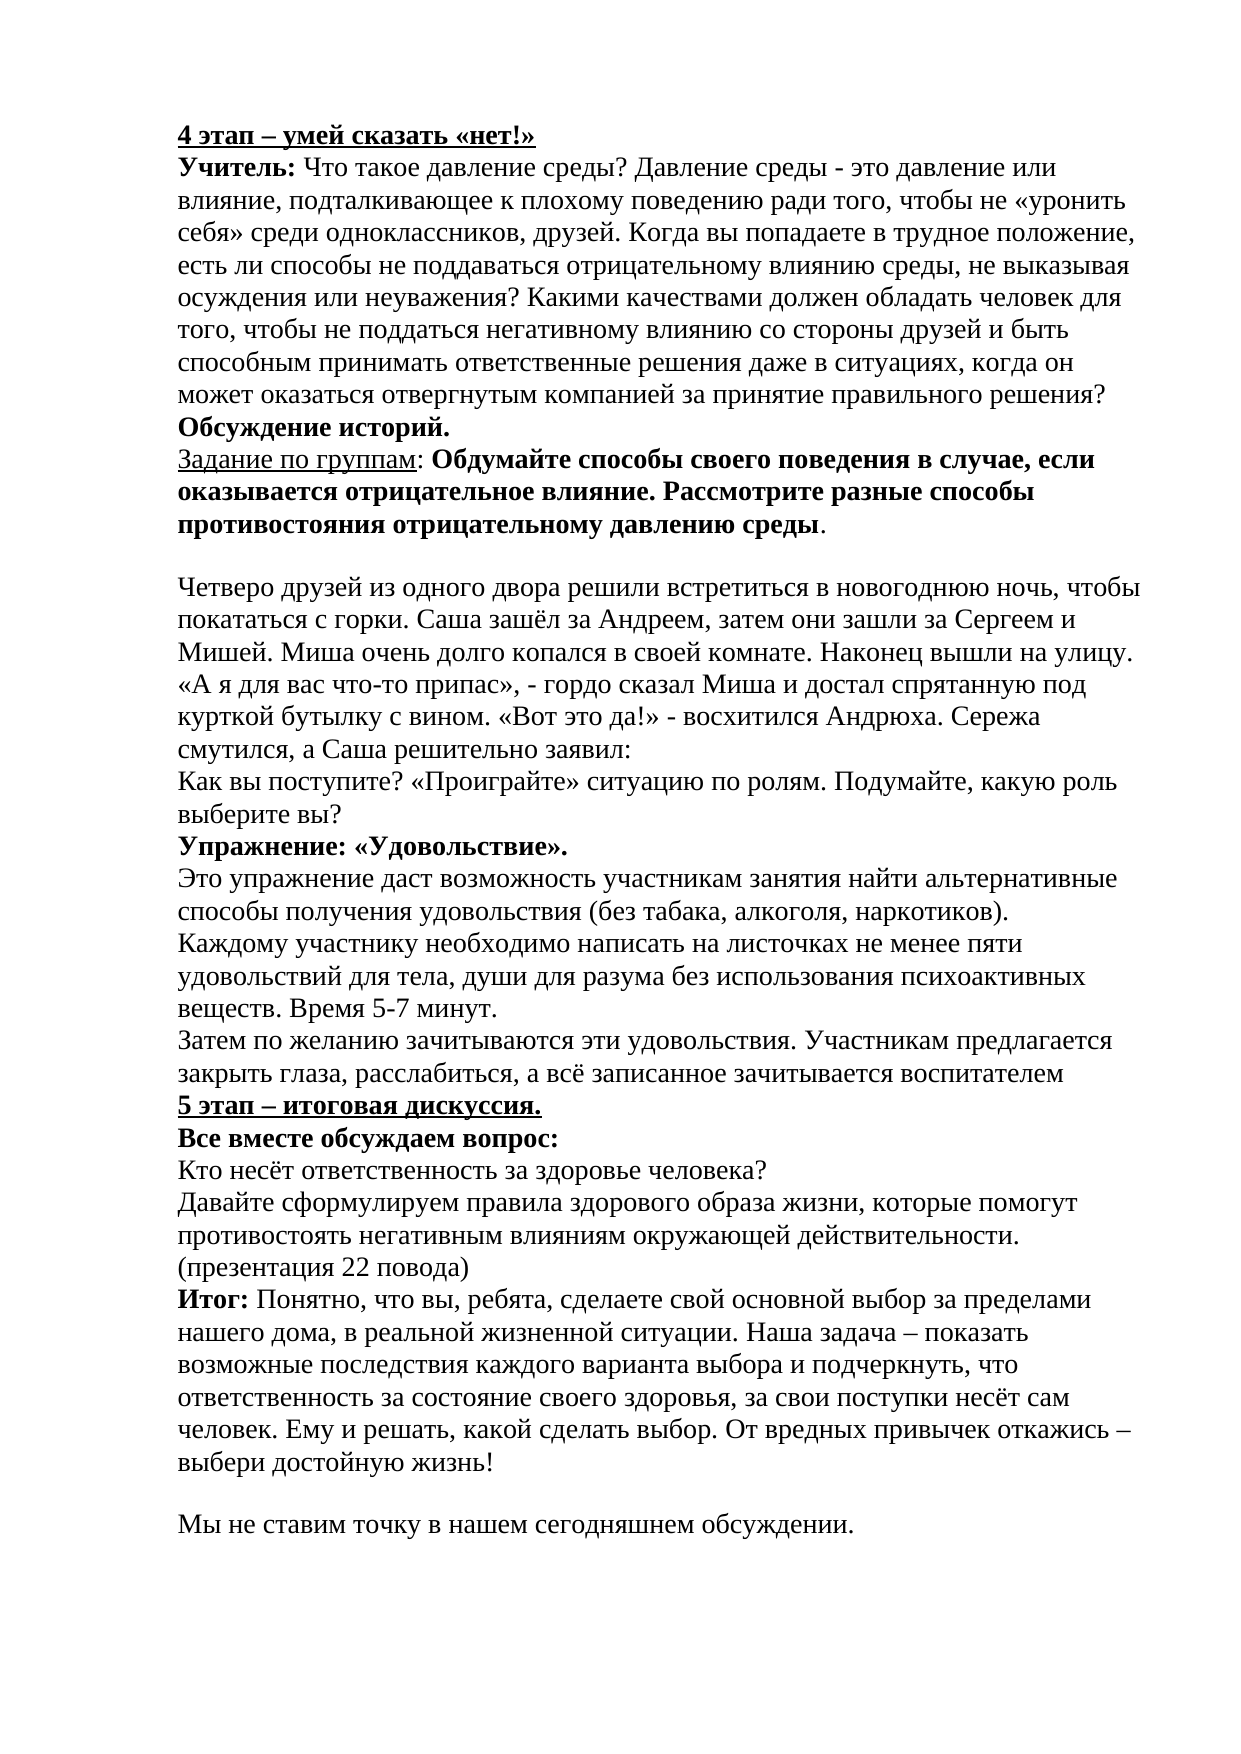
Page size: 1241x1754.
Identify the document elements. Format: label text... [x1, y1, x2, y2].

text Обсуждение историй. [177, 410, 1152, 442]
text Как вы поступите? «Проиграйте» ситуацию по ролям. Подумайте, какую роль выберите вы? [177, 764, 1152, 829]
text Все вместе обсуждаем вопрос: [177, 1121, 1152, 1153]
text 4 этап – умей сказать «нет!» [177, 118, 1152, 151]
text Итог: Понятно, что вы, ребята, сделаете свой основной выбор за пределами нашего дома, в реальной жизненной ситуации. Наша задача – показать возможные последствия каждого варианта выбора и подчеркнуть, что ответственность за состояние своего здоровья, за свои поступки несёт сам человек. Ему и решать, какой сделать выбор. От вредных привычек откажись – выбери достойную жизнь! [177, 1283, 1152, 1477]
text Упражнение: «Удовольствие». [177, 829, 1152, 861]
text Четверо друзей из одного двора решили встретиться в новогоднюю ночь, чтобы покататься с горки. Саша зашёл за Андреем, затем они зашли за Сергеем и Мишей. Миша очень долго копался в своей комнате. Наконец вышли на улицу. «А я для вас что-то припас», - гордо сказал Миша и достал спрятанную под курткой бутылку с вином. «Вот это да!» - восхитился Андрюха. Сережа смутился, а Саша решительно заявил: [177, 570, 1152, 764]
text Учитель: Что такое давление среды? Давление среды - это давление или влияние, подталкивающее к плохому поведению ради того, чтобы не «уронить себя» среди одноклассников, друзей. Когда вы попадаете в трудное положение, есть ли способы не поддаваться отрицательному влиянию среды, не выказывая осуждения или неуважения? Какими качествами должен обладать человек для того, чтобы не поддаться негативному влиянию со стороны друзей и быть способным принимать ответственные решения даже в ситуациях, когда он может оказаться отвергнутым компанией за принятие правильного решения? [177, 151, 1152, 410]
text Мы не ставим точку в нашем сегодняшнем обсуждении. [177, 1508, 1152, 1540]
text 5 этап – итоговая дискуссия. [177, 1088, 1152, 1121]
text Кто несёт ответственность за здоровье человека? [177, 1153, 1152, 1185]
text Затем по желанию зачитываются эти удовольствия. Участникам предлагается закрыть глаза, расслабиться, а всё записанное зачитывается воспитателем [177, 1023, 1152, 1088]
text Давайте сформулируем правила здорового образа жизни, которые помогут противостоять негативным влияниям окружающей действительности. (презентация 22 повода) [177, 1185, 1152, 1283]
text Задание по группам: Обдумайте способы своего поведения в случае, если оказывается отрицательное влияние. Рассмотрите разные способы противостояния отрицательному давлению среды. [177, 442, 1152, 539]
text Это упражнение даст возможность участникам занятия найти альтернативные способы получения удовольствия (без табака, алкоголя, наркотиков). [177, 861, 1152, 926]
text Каждому участнику необходимо написать на листочках не менее пяти удовольствий для тела, души для разума без использования психоактивных веществ. Время 5-7 минут. [177, 926, 1152, 1023]
